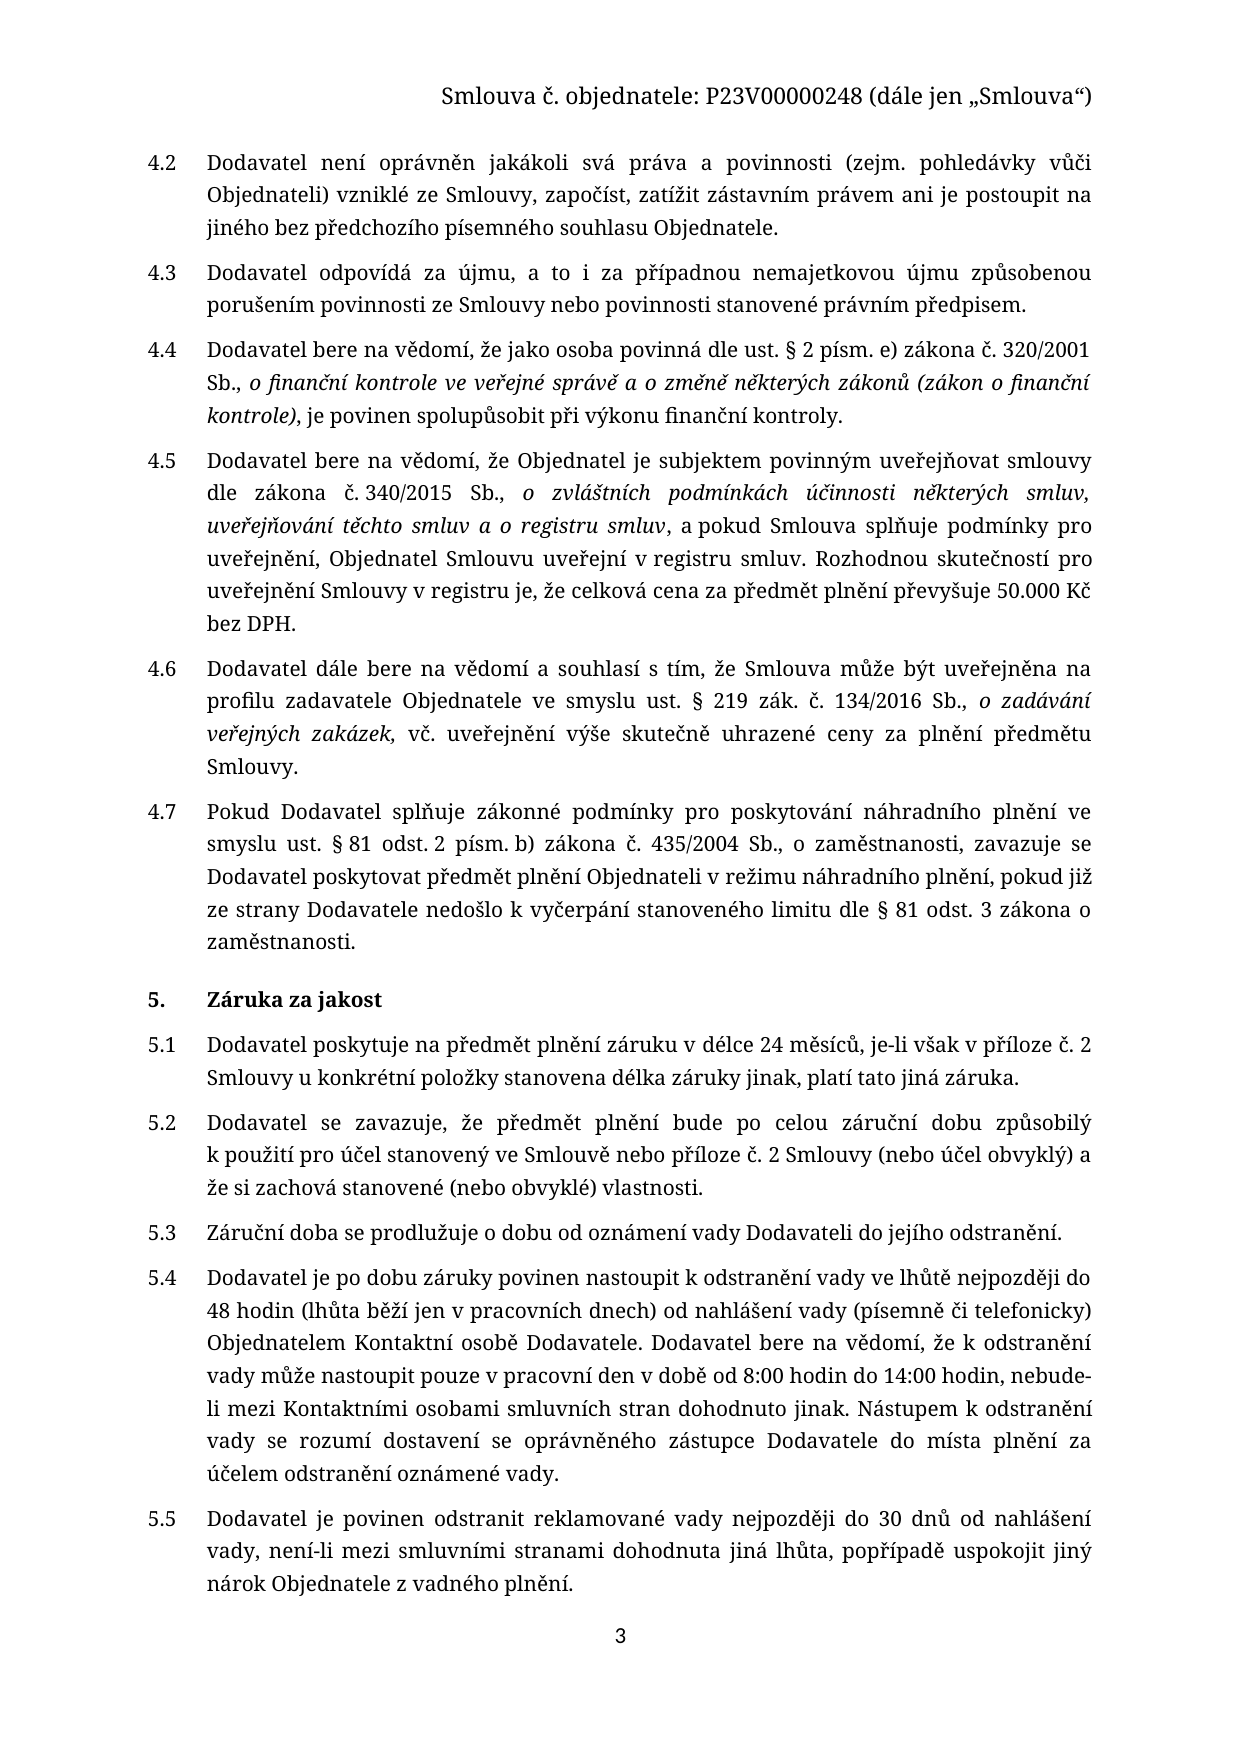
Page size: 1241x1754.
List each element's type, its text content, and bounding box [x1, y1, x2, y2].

list Dodavatel se zavazuje, že předmět plnění bude po celou záruční dobu způsobilý k použití pro účel stanovený ve Smlouvě nebo příloze č. 2 Smlouvy (nebo účel obvyklý) a že si zachová stanovené (nebo obvyklé) vlastnosti. [148, 1108, 1093, 1201]
list Dodavatel bere na vědomí, že Objednatel je subjektem povinným uveřejňovat smlouvy dle zákona č. 340/2015 Sb., o zvláštních podmínkách účinnosti některých smluv, uveřejňování těchto smluv a o registru smluv, a pokud Smlouva splňuje podmínky pro uveřejnění, Objednatel Smlouvu uveřejní v registru smluv. Rozhodnou skutečností pro uveřejnění Smlouvy v registru je, že celková cena za předmět plnění převyšuje 50.000 Kč bez DPH. [148, 446, 1093, 637]
list Záruka za jakost [148, 985, 1093, 1013]
list Dodavatel bere na vědomí, že jako osoba povinná dle ust. § 2 písm. e) zákona č. 320/2001 Sb., o finanční kontrole ve veřejné správě a o změně některých zákonů (zákon o finanční kontrole), je povinen spolupůsobit při výkonu finanční kontroly. [148, 336, 1093, 429]
list Dodavatel je po dobu záruky povinen nastoupit k odstranění vady ve lhůtě nejpozději do 48 hodin (lhůta běží jen v pracovních dnech) od nahlášení vady (písemně či telefonicky) Objednatelem Kontaktní osobě Dodavatele. Dodavatel bere na vědomí, že k odstranění vady může nastoupit pouze v pracovní den v době od 8:00 hodin do 14:00 hodin, nebude-li mezi Kontaktními osobami smluvních stran dohodnuto jinak. Nástupem k odstranění vady se rozumí dostavení se oprávněného zástupce Dodavatele do místa plnění za účelem odstranění oznámené vady. [148, 1263, 1093, 1487]
list Dodavatel není oprávněn jakákoli svá práva a povinnosti (zejm. pohledávky vůči Objednateli) vzniklé ze Smlouvy, započíst, zatížit zástavním právem ani je postoupit na jiného bez předchozího písemného souhlasu Objednatele. [148, 148, 1093, 241]
list Záruční doba se prodlužuje o dobu od oznámení vady Dodavateli do jejího odstranění. [148, 1218, 1093, 1247]
list Dodavatel odpovídá za újmu, a to i za případnou nemajetkovou újmu způsobenou porušením povinnosti ze Smlouvy nebo povinnosti stanovené právním předpisem. [148, 258, 1093, 319]
list Pokud Dodavatel splňuje zákonné podmínky pro poskytování náhradního plnění ve smyslu ust. § 81 odst. 2 písm. b) zákona č. 435/2004 Sb., o zaměstnanosti, zavazuje se Dodavatel poskytovat předmět plnění Objednateli v režimu náhradního plnění, pokud již ze strany Dodavatele nedošlo k vyčerpání stanoveného limitu dle § 81 odst. 3 zákona o zaměstnanosti. [148, 797, 1093, 956]
list Dodavatel poskytuje na předmět plnění záruku v délce 24 měsíců, je-li však v příloze č. 2 Smlouvy u konkrétní položky stanovena délka záruky jinak, platí tato jiná záruka. [148, 1030, 1093, 1091]
list Dodavatel dále bere na vědomí a souhlasí s tím, že Smlouva může být uveřejněna na profilu zadavatele Objednatele ve smyslu ust. § 219 zák. č. 134/2016 Sb., o zadávání veřejných zakázek, vč. uveřejnění výše skutečně uhrazené ceny za plnění předmětu Smlouvy. [148, 654, 1093, 780]
list Dodavatel je povinen odstranit reklamované vady nejpozději do 30 dnů od nahlášení vady, není-li mezi smluvními stranami dohodnuta jiná lhůta, popřípadě uspokojit jiný nárok Objednatele z vadného plnění. [148, 1504, 1093, 1598]
